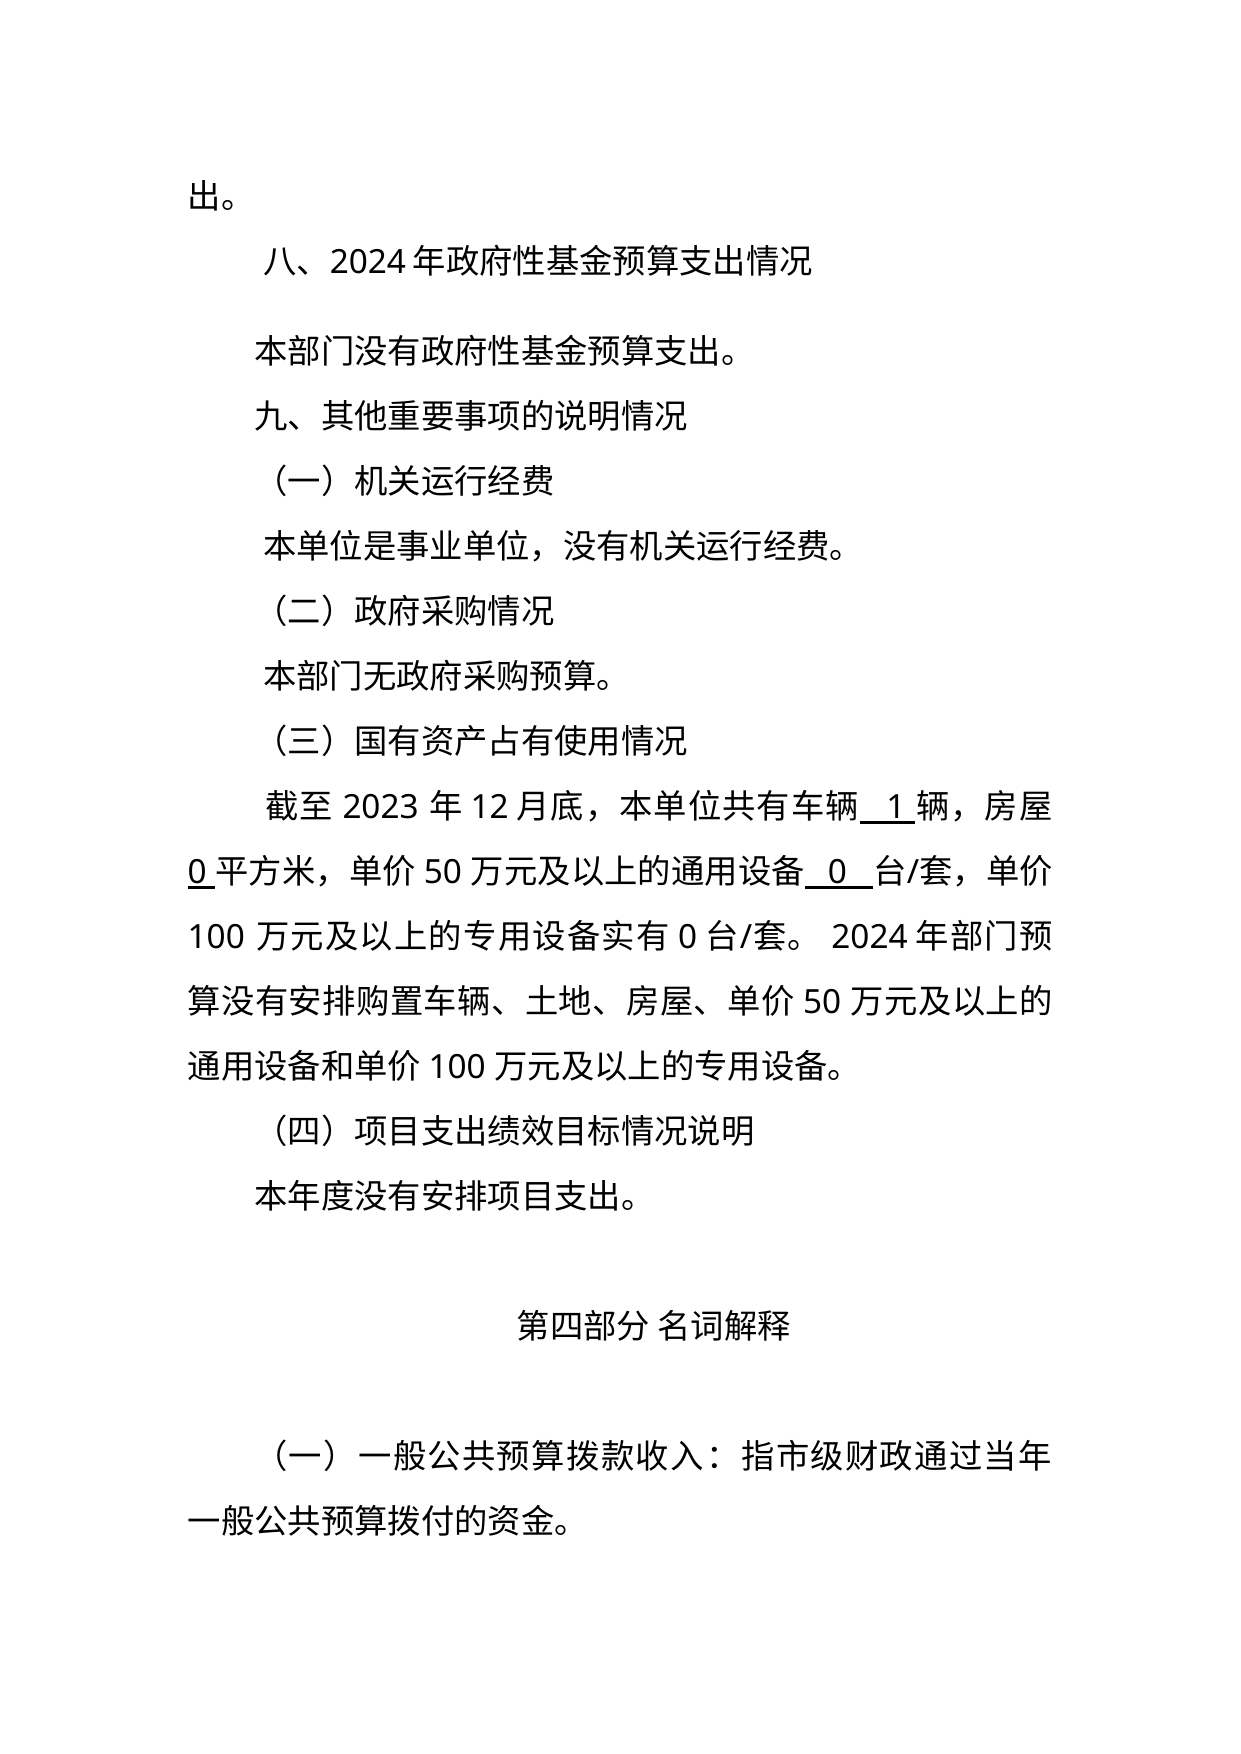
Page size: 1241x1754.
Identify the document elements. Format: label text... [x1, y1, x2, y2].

text 截至 2023 年12月底，本单位共有车辆 1 辆，房屋 0 平方米，单价 50 万元及以上的通用设备 0 台/套，单价 100 万元及以上的专用设备实有0台/套。 2024年部门预算没有安排购置车辆、土地、房屋、单价 50 万元及以上的通用设备和单价 100 万元及以上的专用设备。 [187, 772, 1053, 1097]
text （二）政府采购情况 [187, 577, 1053, 642]
text 第四部分 名词解释 [187, 1292, 1053, 1357]
text 八、2024年政府性基金预算支出情况 [187, 227, 1053, 292]
text 本单位是事业单位，没有机关运行经费。 [187, 512, 1053, 577]
text （一）一般公共预算拨款收入：指市级财政通过当年一般公共预算拨付的资金。 [187, 1422, 1053, 1552]
text （一）机关运行经费 [187, 447, 1053, 512]
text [187, 162, 1053, 227]
text 本部门没有政府性基金预算支出。 [187, 317, 1053, 382]
text （三）国有资产占有使用情况 [187, 707, 1053, 772]
text （四）项目支出绩效目标情况说明 [187, 1097, 1053, 1162]
text 本部门无政府采购预算。 [187, 642, 1053, 707]
text 本年度没有安排项目支出。 [187, 1162, 1053, 1227]
text 九、其他重要事项的说明情况 [187, 382, 1053, 447]
